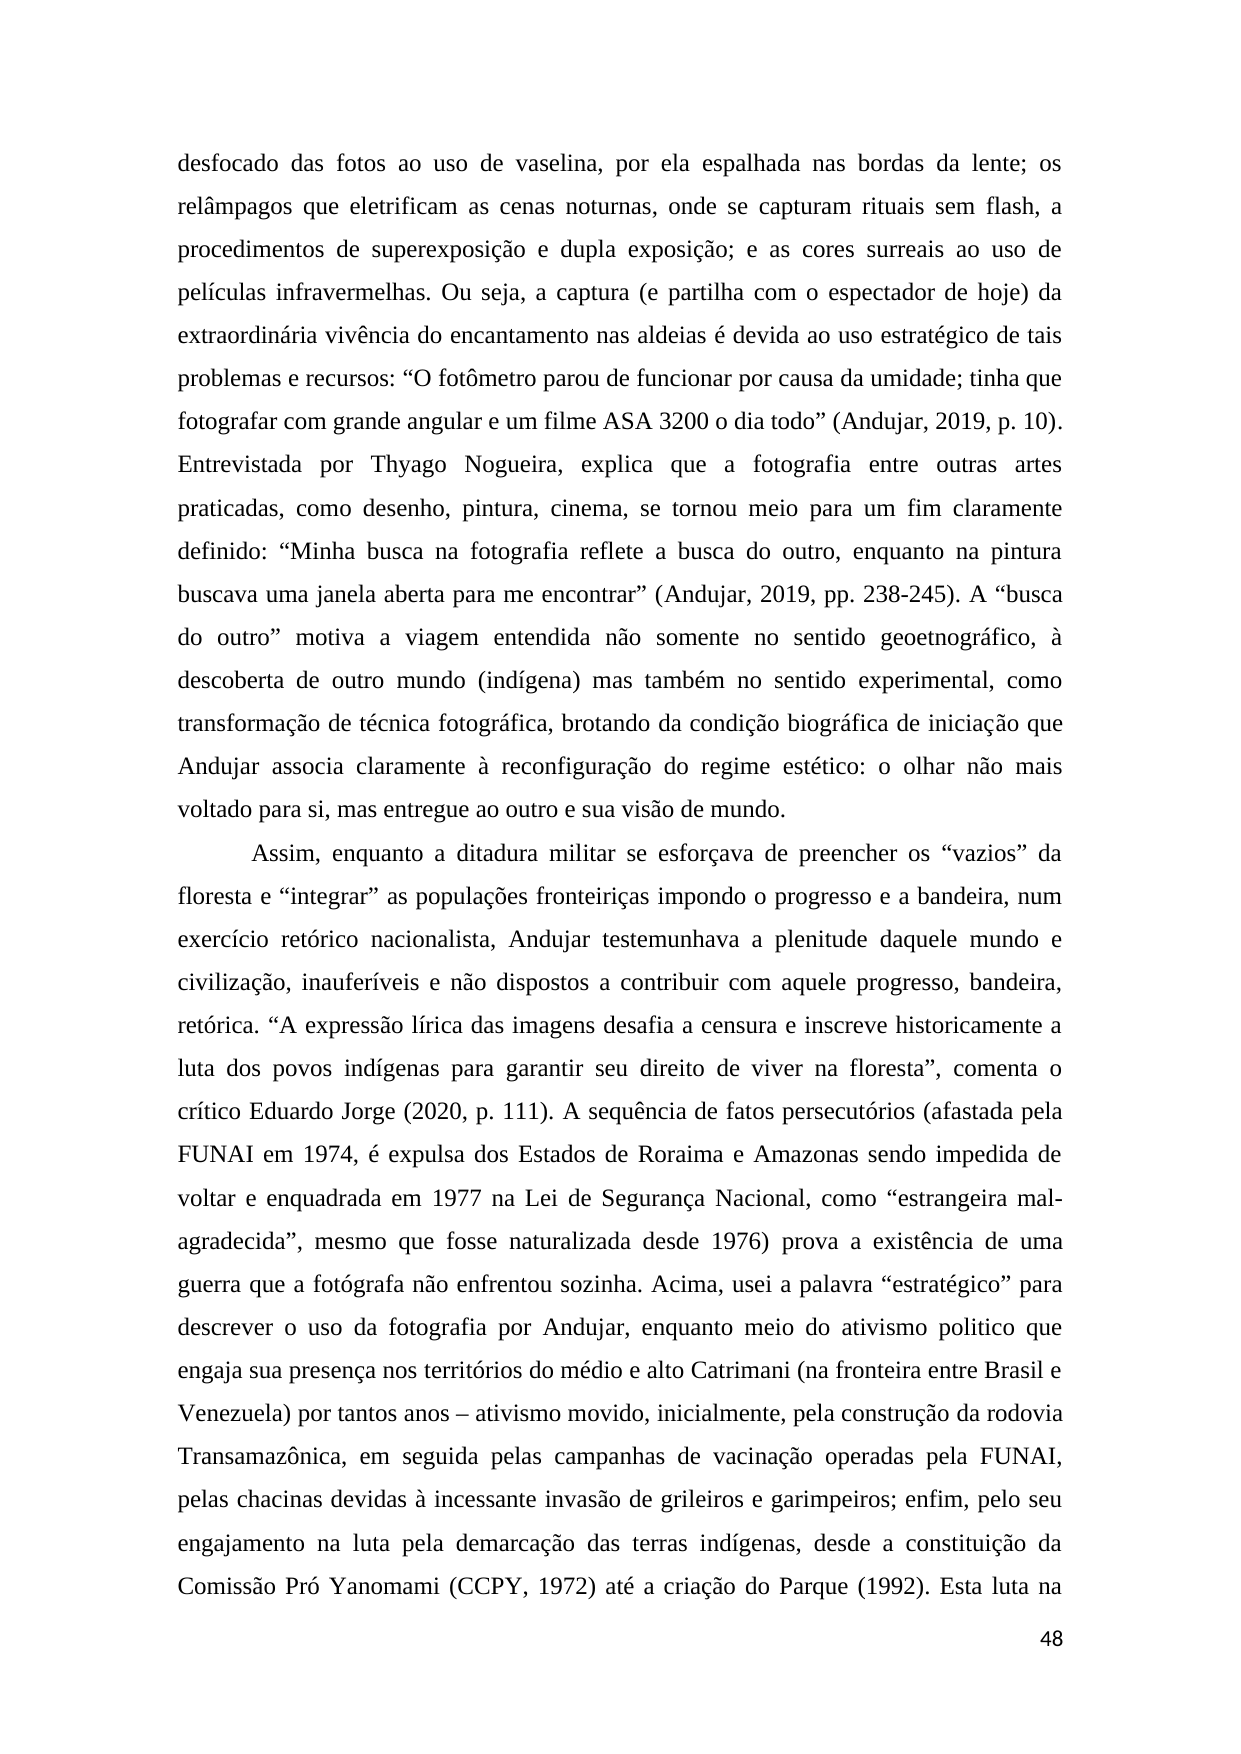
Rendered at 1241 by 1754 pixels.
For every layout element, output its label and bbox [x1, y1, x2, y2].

text [177, 838, 1063, 1599]
text [177, 148, 1063, 823]
